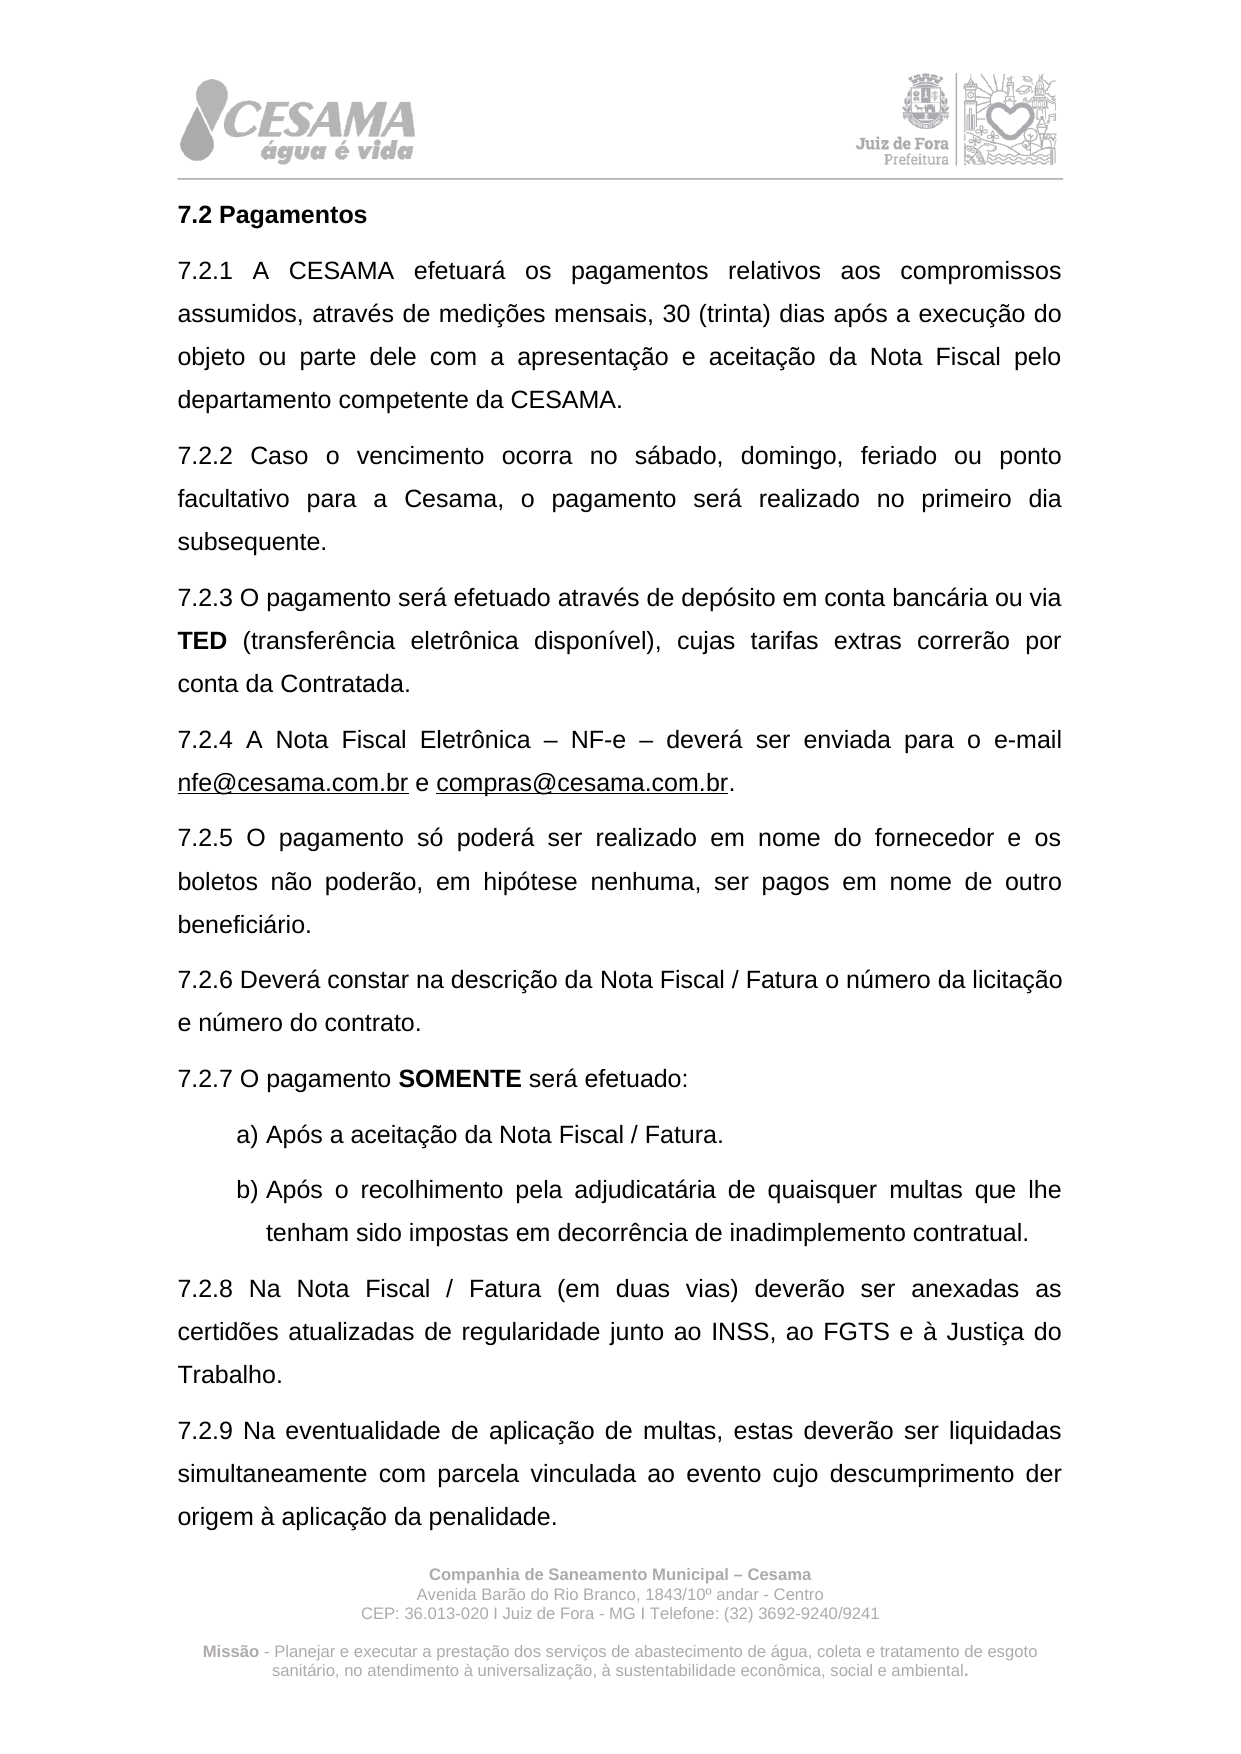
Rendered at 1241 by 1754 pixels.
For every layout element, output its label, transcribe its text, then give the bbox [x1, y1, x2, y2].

text 7.2.9 Na eventualidade de aplicação de multas, estas deverão ser liquidadas simultaneamente com parcela vinculada ao evento cujo descumprimento der origem à aplicação da penalidade. [177, 1416, 1063, 1531]
text 7.2.3 O pagamento será efetuado através de depósito em conta bancária ou via TED (transferência eletrônica disponível), cujas tarifas extras correrão por conta da Contratada. [177, 583, 1063, 698]
list Após a aceitação da Nota Fiscal / Fatura. [236, 1120, 1063, 1148]
text 7.2.1 A CESAMA efetuará os pagamentos relativos aos compromissos assumidos, através de medições mensais, 30 (trinta) dias após a execução do objeto ou parte dele com a apresentação e aceitação da Nota Fiscal pelo departamento competente da CESAMA. [177, 256, 1063, 414]
text 7.2.6 Deverá constar na descrição da Nota Fiscal / Fatura o número da licitação e número do contrato. [177, 965, 1063, 1037]
text 7.2.2 Caso o vencimento ocorra no sábado, domingo, feriado ou ponto facultativo para a Cesama, o pagamento será realizado no primeiro dia subsequente. [177, 441, 1063, 556]
picture [177, 73, 1064, 180]
text 7.2 Pagamentos [177, 200, 1063, 229]
text 7.2.4 A Nota Fiscal Eletrônica – NF-e – deverá ser enviada para o e-mail nfe@cesama.com.br e compras@cesama.com.br. [177, 725, 1063, 797]
text 7.2.5 O pagamento só poderá ser realizado em nome do fornecedor e os boletos não poderão, em hipótese nenhuma, ser pagos em nome de outro beneficiário. [177, 823, 1063, 938]
text 7.2.7 O pagamento SOMENTE será efetuado: [177, 1064, 1063, 1093]
list Após o recolhimento pela adjudicatária de quaisquer multas que lhe tenham sido impostas em decorrência de inadimplemento contratual. [236, 1175, 1063, 1247]
text 7.2.8 Na Nota Fiscal / Fatura (em duas vias) deverão ser anexadas as certidões atualizadas de regularidade junto ao INSS, ao FGTS e à Justiça do Trabalho. [177, 1274, 1063, 1389]
